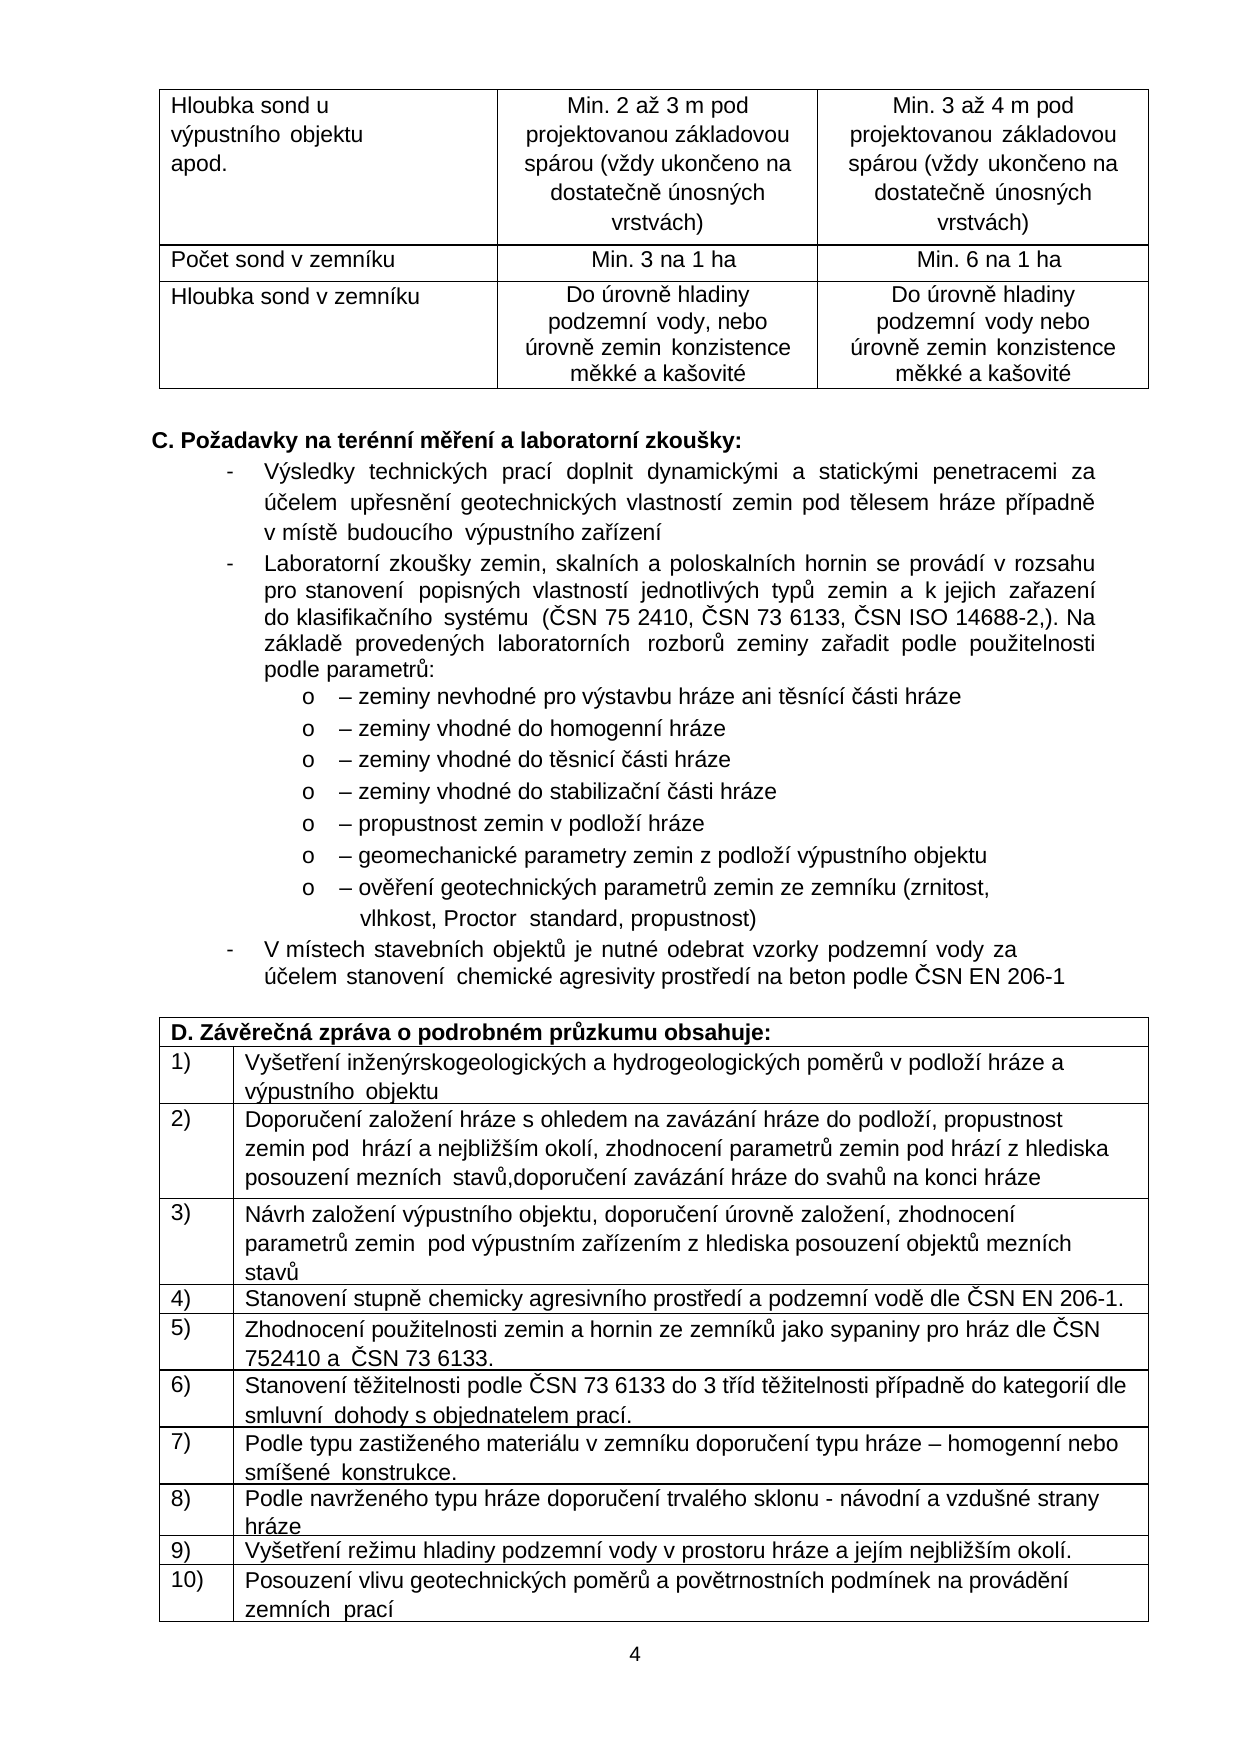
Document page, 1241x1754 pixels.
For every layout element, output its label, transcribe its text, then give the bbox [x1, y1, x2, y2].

table_cell Podle navrženého typu hráze doporučení trvalého sklonu - návodní a vzdušné strany hráze [234, 1485, 1148, 1535]
table_cell 3) [160, 1199, 233, 1283]
table_cell Min. 6 na 1 ha [818, 246, 1148, 281]
table_cell Vyšetření inženýrskogeologických a hydrogeologických poměrů v podloží hráze a výpustního objektu [234, 1047, 1148, 1103]
table_cell 5) [160, 1314, 233, 1369]
table_cell 1) [160, 1047, 233, 1103]
table_cell Posouzení vlivu geotechnických poměrů a povětrnostních podmínek na provádění zemních prací [234, 1565, 1148, 1621]
list – zeminy vhodné do těsnicí části hráze [301, 746, 1122, 775]
table_cell Do úrovně hladiny podzemní vody nebo úrovně zemin konzistence měkké a kašovité [818, 282, 1148, 388]
list – propustnost zemin v podloží hráze [301, 810, 1122, 838]
table_cell 8) [160, 1485, 233, 1535]
list V místech stavebních objektů je nutné odebrat vzorky podzemní vody za účelem stanovení chemické agresivity prostředí na beton podle ČSN EN 206-1 [226, 935, 1096, 989]
table_cell 9) [160, 1536, 233, 1564]
table_cell Do úrovně hladiny podzemní vody, nebo úrovně zemin konzistence měkké a kašovité [498, 282, 817, 388]
list – zeminy vhodné do homogenní hráze [301, 714, 1122, 743]
table_cell Stanovení těžitelnosti podle ČSN 73 6133 do 3 tříd těžitelnosti případně do kategorií dle smluvní dohody s objednatelem prací. [234, 1371, 1148, 1426]
table_cell Stanovení stupně chemicky agresivního prostředí a podzemní vodě dle ČSN EN 206-1. [234, 1285, 1148, 1312]
list – zeminy nevhodné pro výstavbu hráze ani těsnící části hráze [301, 683, 1122, 711]
list Laboratorní zkoušky zemin, skalních a poloskalních hornin se provádí v rozsahu pro stanovení popisných vlastností jednotlivých typů zemin a k jejich zařazení do klasifikačního systému (ČSN 75 2410, ČSN 73 6133, ČSN ISO 14688-2,). Na základě provedených laboratorních rozborů zeminy zařadit podle použitelnosti podle parametrů: [226, 549, 1096, 683]
table_cell Min. 3 až 4 m pod projektovanou základovou spárou (vždy ukončeno na dostatečně únosných vrstvách) [818, 90, 1148, 244]
table_cell Doporučení založení hráze s ohledem na zavázání hráze do podloží, propustnost zemin pod hrází a nejbližším okolí, zhodnocení parametrů zemin pod hrází z hlediska posouzení mezních stavů,doporučení zavázání hráze do svahů na konci hráze [234, 1104, 1148, 1198]
table_cell Hloubka sond v zemníku [160, 282, 497, 388]
table_cell Zhodnocení použitelnosti zemin a hornin ze zemníků jako sypaniny pro hráz dle ČSN 752410 a ČSN 73 6133. [234, 1314, 1148, 1369]
table_cell Vyšetření režimu hladiny podzemní vody v prostoru hráze a jejím nejbližším okolí. [234, 1536, 1148, 1564]
table_cell Návrh založení výpustního objektu, doporučení úrovně založení, zhodnocení parametrů zemin pod výpustním zařízením z hlediska posouzení objektů mezních stavů [234, 1199, 1148, 1283]
table_cell 10) [160, 1565, 233, 1621]
list – ověření geotechnických parametrů zemin ze zemníku (zrnitost, vlhkost, Proctor standard, propustnost) [301, 874, 1054, 931]
list – zeminy vhodné do stabilizační části hráze [301, 778, 1122, 807]
list Výsledky technických prací doplnit dynamickými a statickými penetracemi za účelem upřesnění geotechnických vlastností zemin pod tělesem hráze případně v místě budoucího výpustního zařízení [226, 457, 1096, 546]
table_cell Hloubka sond u výpustního objektu apod. [160, 90, 497, 244]
table_header D. Závěrečná zpráva o podrobném průzkumu obsahuje: [160, 1018, 1148, 1046]
text C. Požadavky na terénní měření a laboratorní zkoušky: [151, 427, 1122, 453]
table_cell Min. 2 až 3 m pod projektovanou základovou spárou (vždy ukončeno na dostatečně únosných vrstvách) [498, 90, 817, 244]
list – geomechanické parametry zemin z podloží výpustního objektu [301, 842, 1122, 870]
table_cell 6) [160, 1371, 233, 1426]
table_cell 4) [160, 1285, 233, 1312]
table_cell Podle typu zastiženého materiálu v zemníku doporučení typu hráze – homogenní nebo smíšené konstrukce. [234, 1428, 1148, 1483]
table_cell Min. 3 na 1 ha [498, 246, 817, 281]
table_cell 2) [160, 1104, 233, 1198]
table_cell Počet sond v zemníku [160, 246, 497, 281]
table_cell 7) [160, 1428, 233, 1483]
